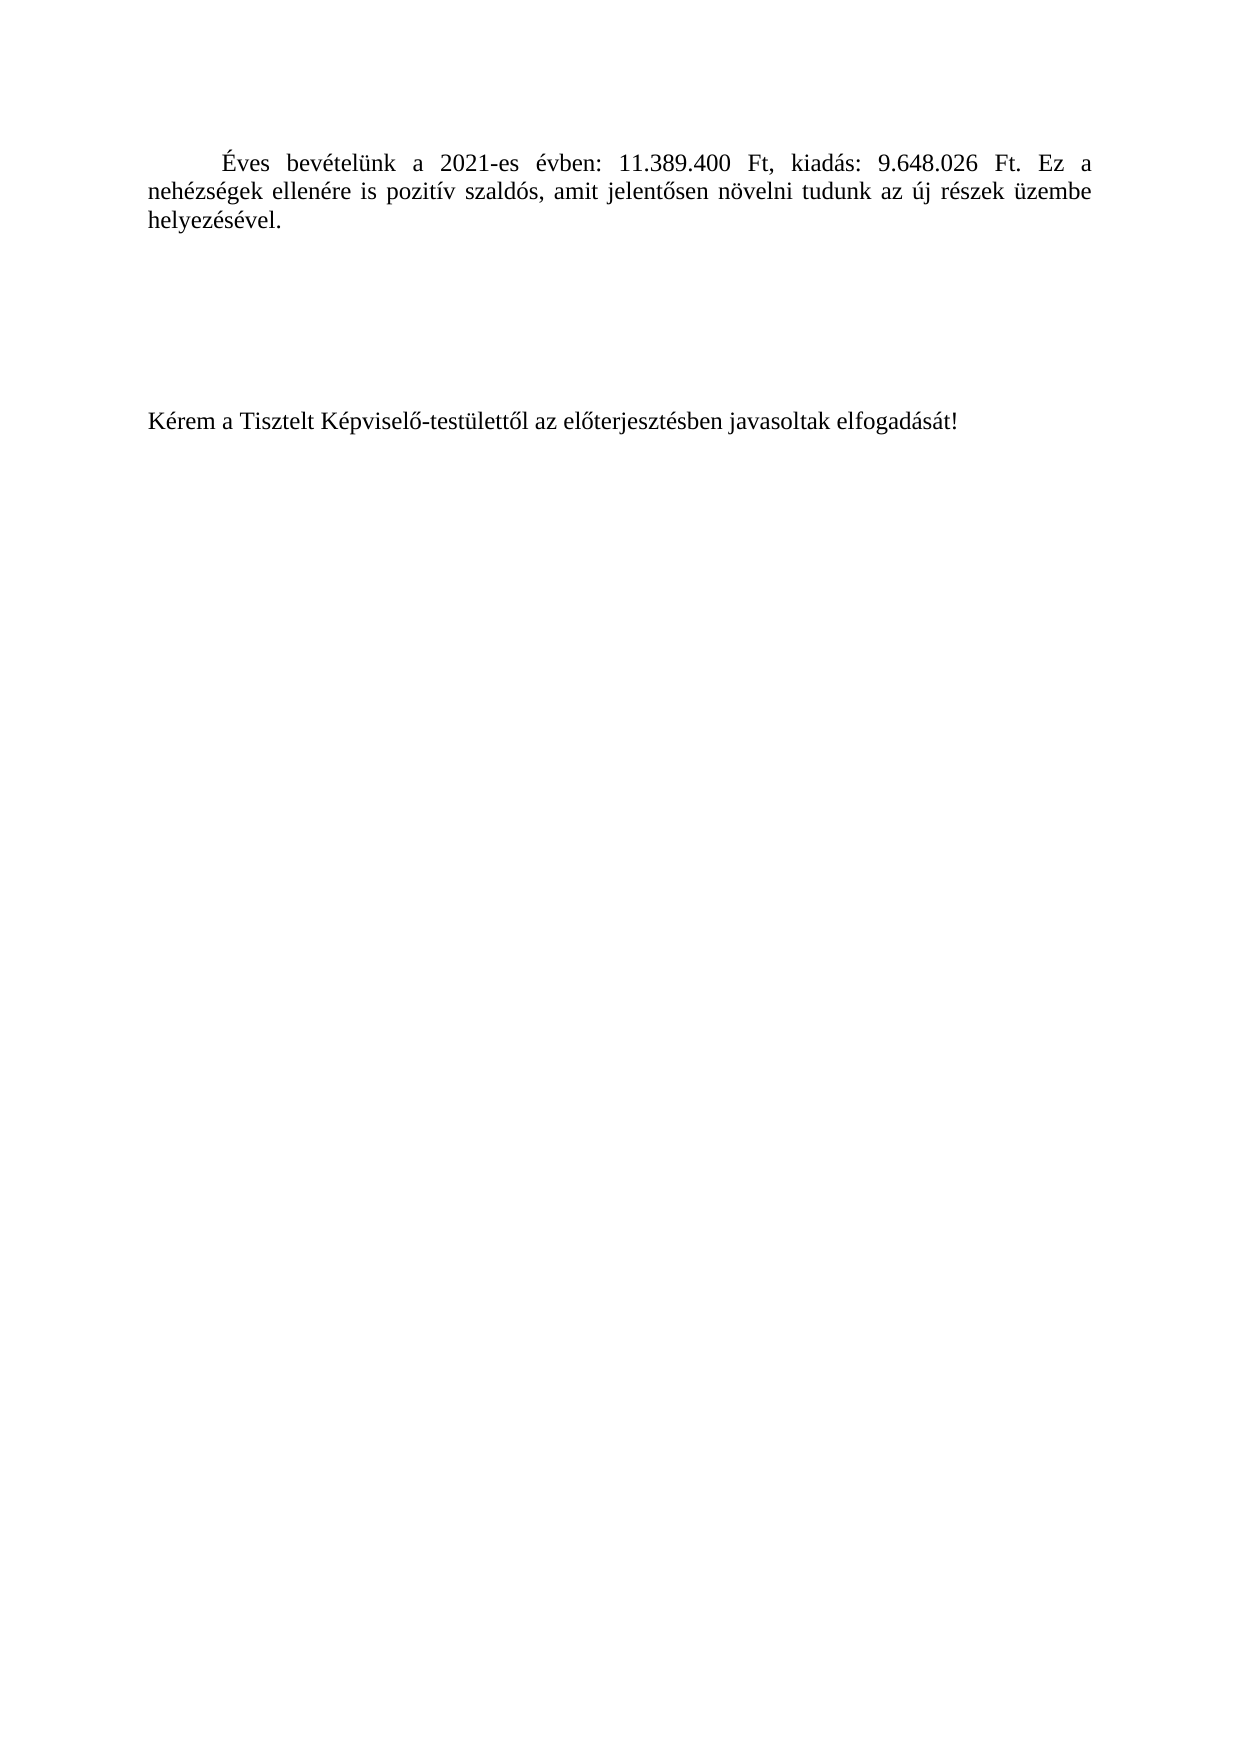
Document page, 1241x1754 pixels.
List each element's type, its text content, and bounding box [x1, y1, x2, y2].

text Éves bevételünk a 2021-es évben: 11.389.400 Ft, kiadás: 9.648.026 Ft. Ez a nehézségek ellenére is pozitív szaldós, amit jelentősen növelni tudunk az új részek üzembe helyezésével. [148, 148, 1093, 234]
text Kérem a Tisztelt Képviselő-testülettől az előterjesztésben javasoltak elfogadását! [148, 406, 1093, 435]
